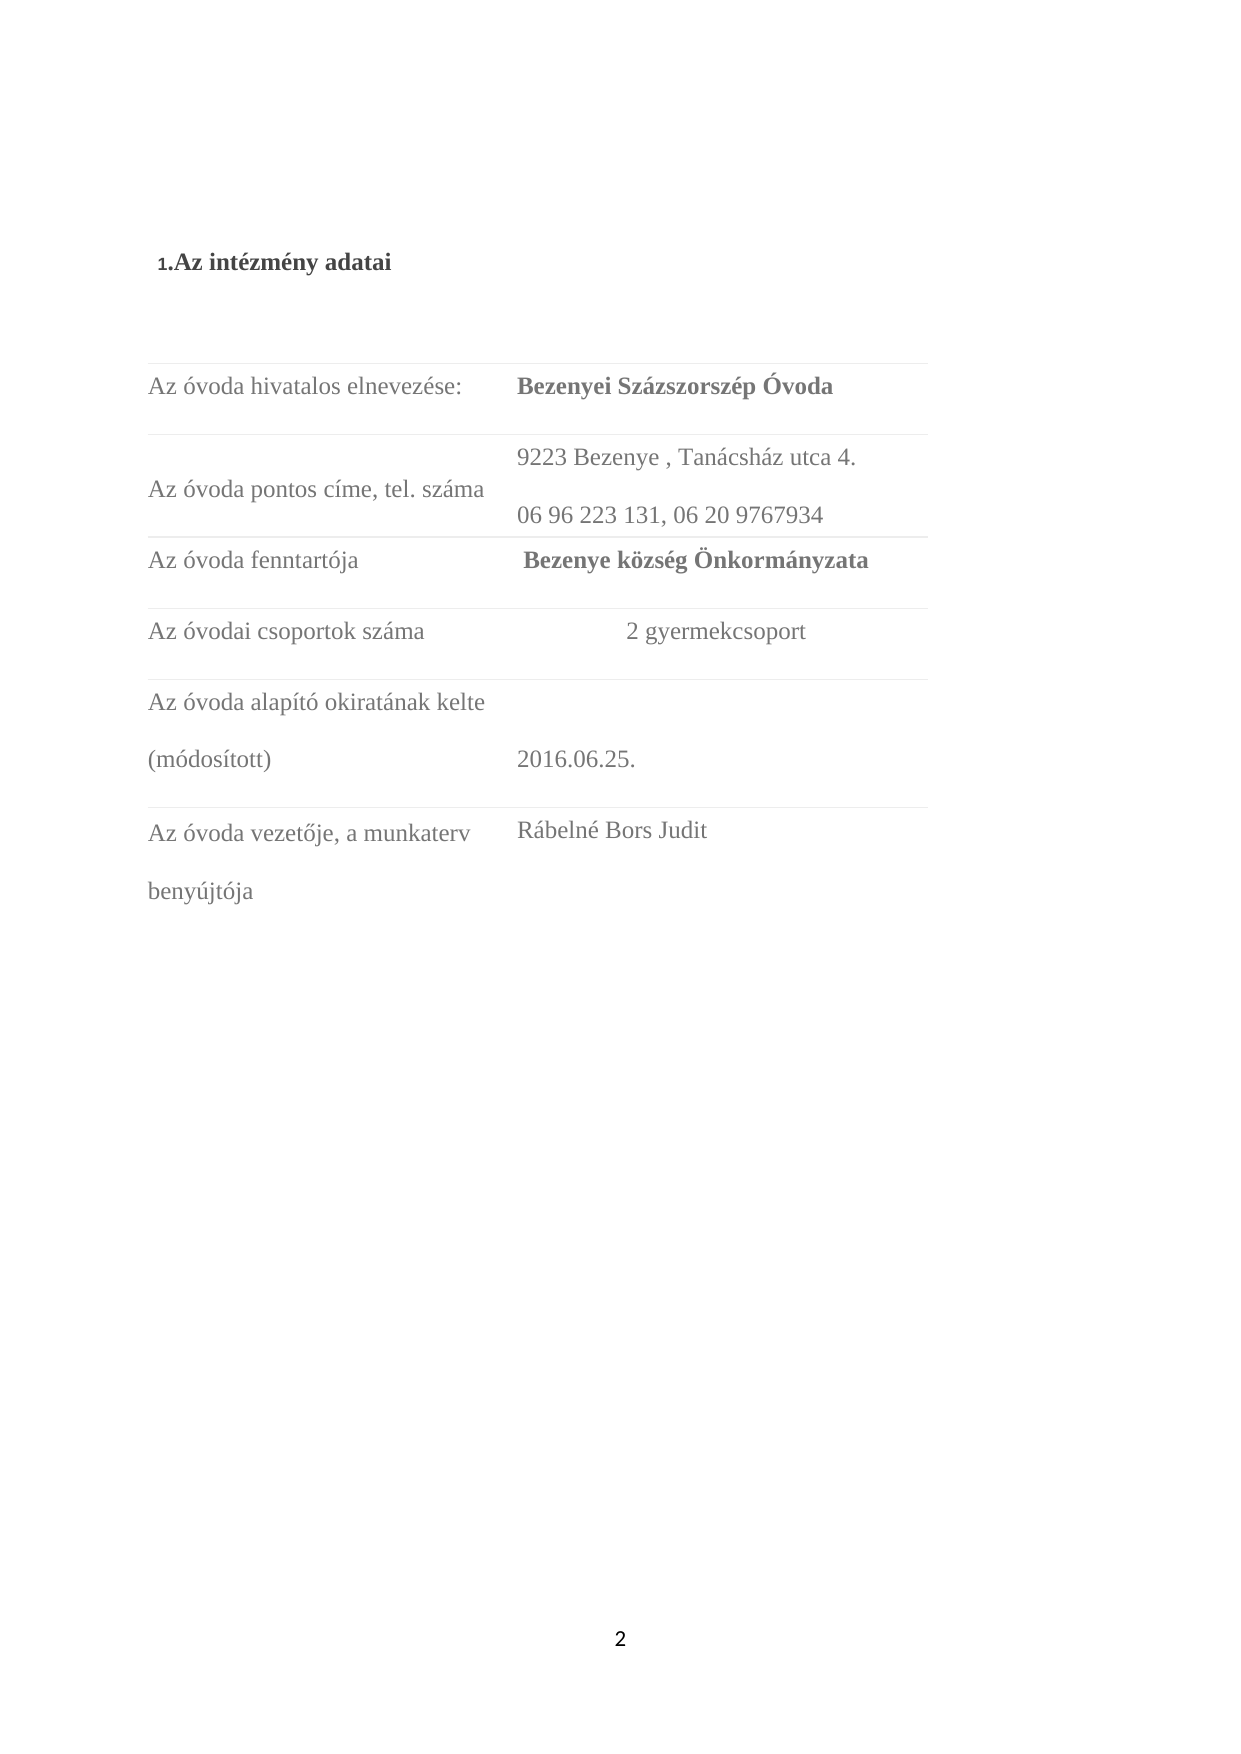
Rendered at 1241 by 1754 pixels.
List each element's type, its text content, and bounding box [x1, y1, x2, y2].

table_cell Az óvoda alapító okiratának kelte (módosított) [148, 680, 517, 807]
table_header Az óvoda hivatalos elnevezése: [148, 364, 517, 434]
table_cell Az óvodai csoportok száma [148, 609, 517, 678]
table_cell Rábelné Bors Judit [517, 808, 928, 938]
table_cell 2 gyermekcsoport [517, 609, 928, 678]
table_cell 2016.06.25. [517, 680, 928, 807]
table_cell Bezenye község Önkormányzata [517, 538, 928, 607]
table_cell 9223 Bezenye , Tanácsház utca 4. 06 96 223 131, 06 20 9767934 [517, 435, 928, 536]
table_cell Az óvoda fenntartója [148, 538, 517, 607]
table_cell Az óvoda pontos címe, tel. száma [148, 435, 517, 536]
text 1.Az intézmény adatai [148, 247, 1093, 276]
table_header Bezenyei Százszorszép Óvoda [517, 364, 928, 434]
table_cell Az óvoda vezetője, a munkaterv benyújtója [148, 808, 517, 938]
